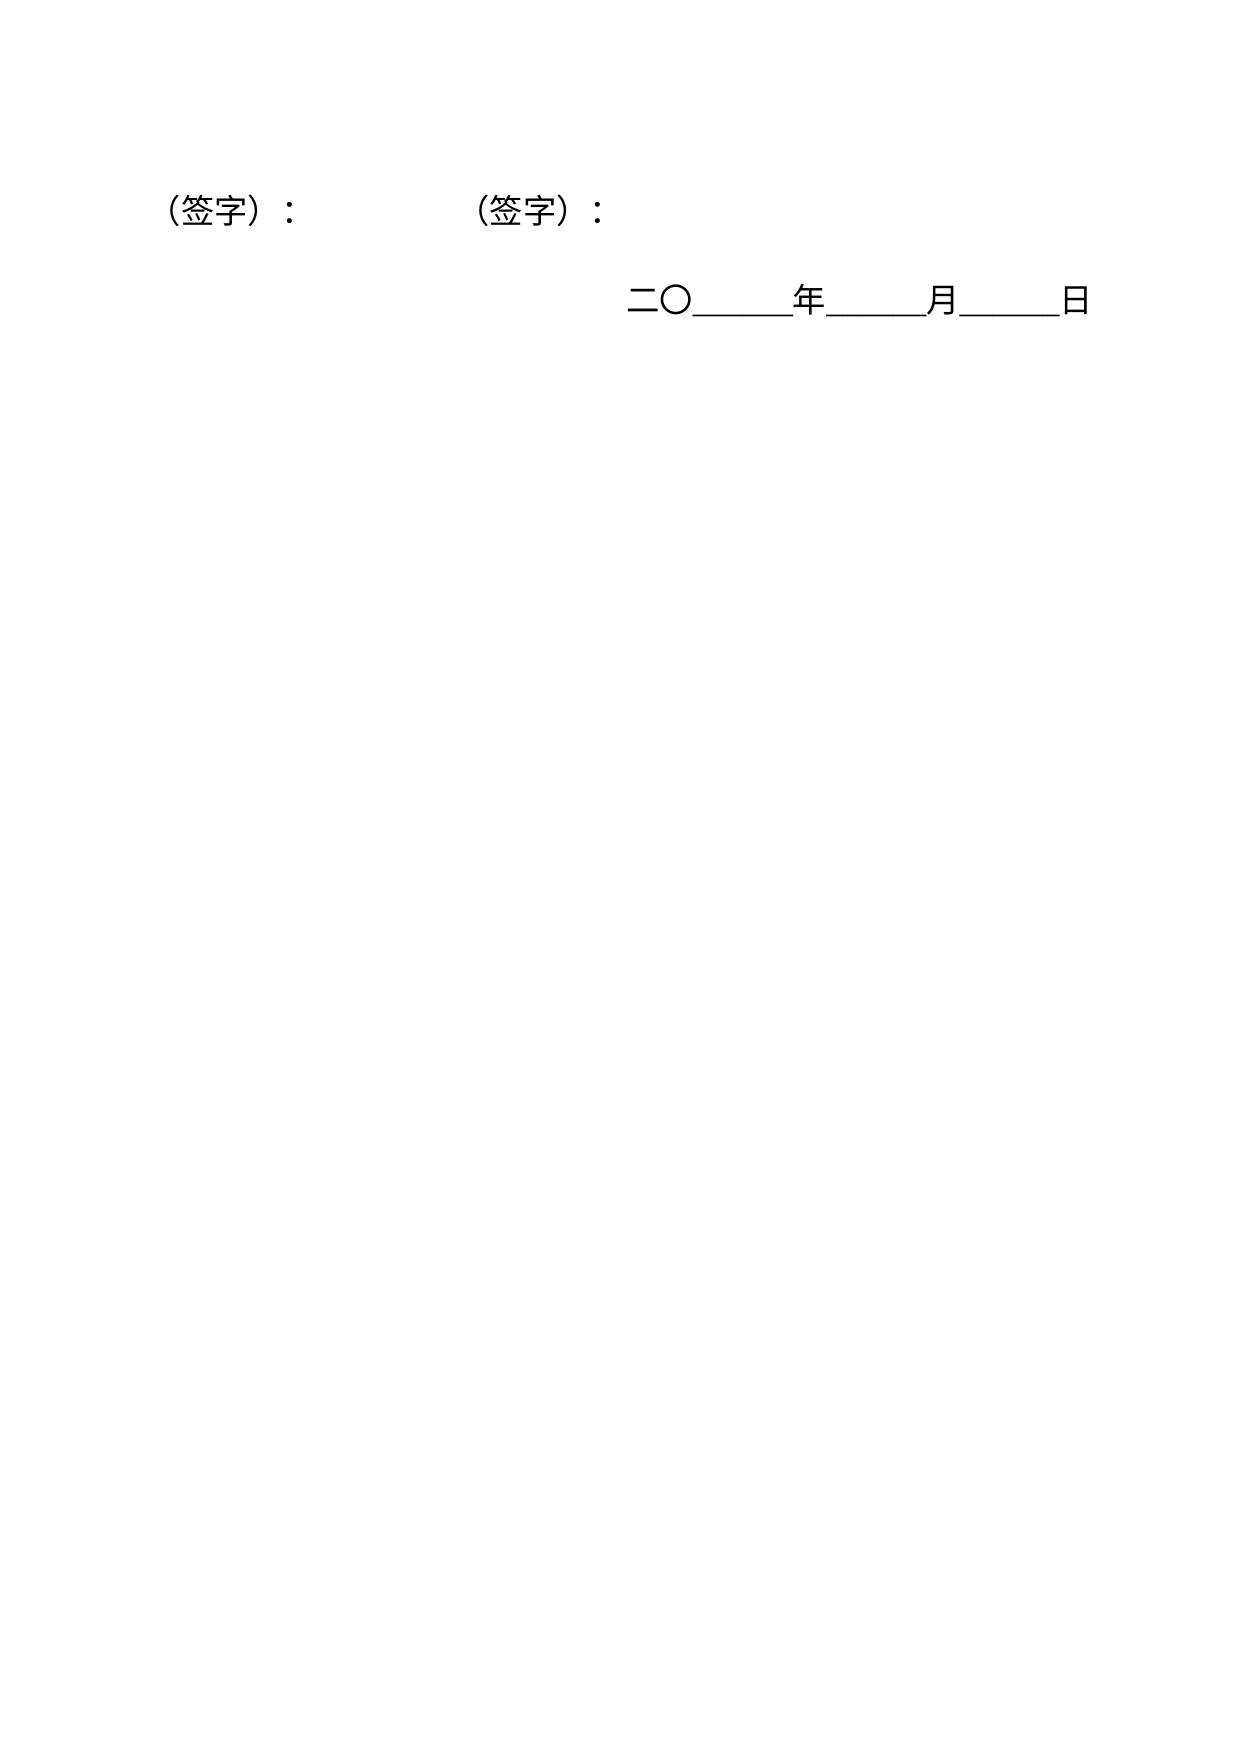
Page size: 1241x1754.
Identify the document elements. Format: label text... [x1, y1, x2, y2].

text 二〇______年______月______日 [148, 268, 1092, 328]
text （签字）： （签字）： [148, 179, 1092, 239]
